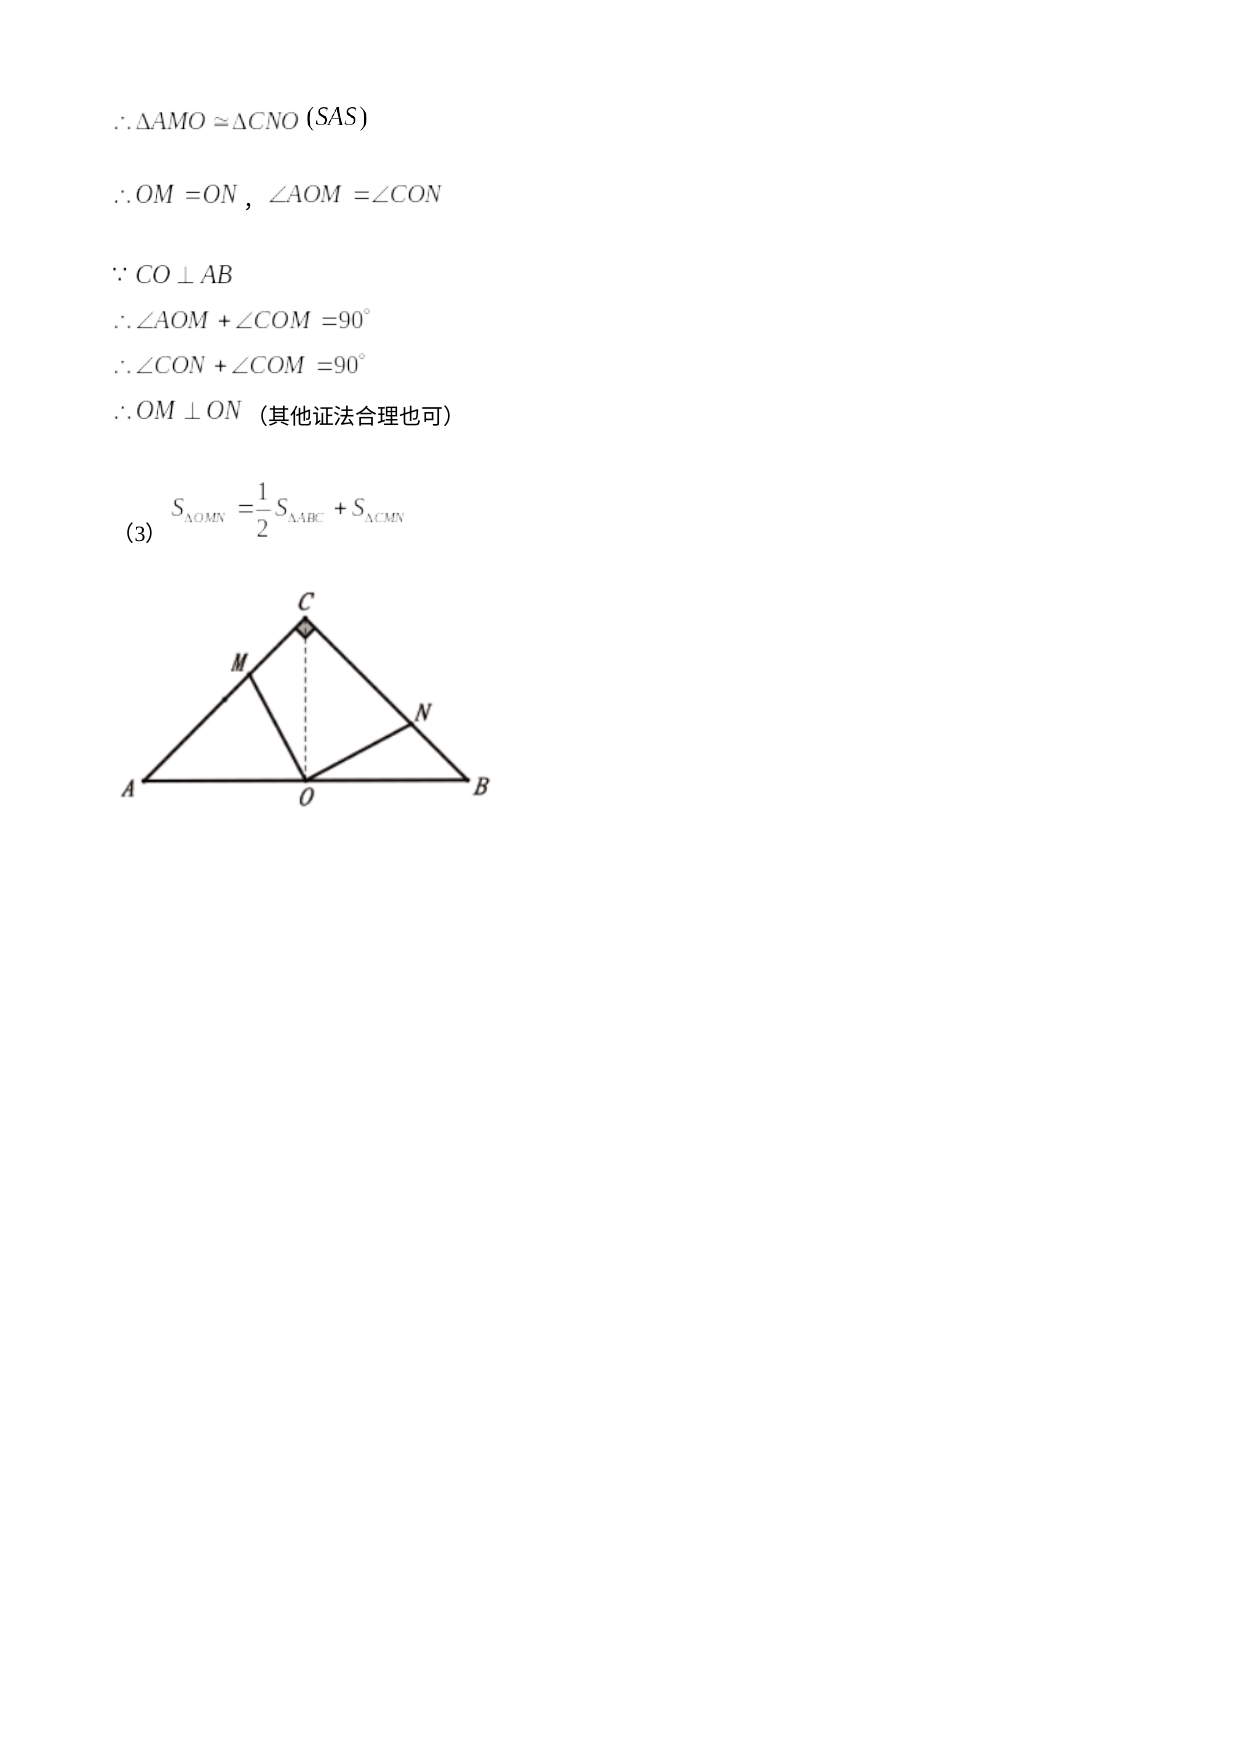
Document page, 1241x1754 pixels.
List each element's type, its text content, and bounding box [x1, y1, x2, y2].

text （3） [112, 476, 1128, 574]
text ， [112, 179, 1128, 244]
text （其他证法合理也可） [112, 396, 1128, 461]
picture [112, 589, 497, 815]
